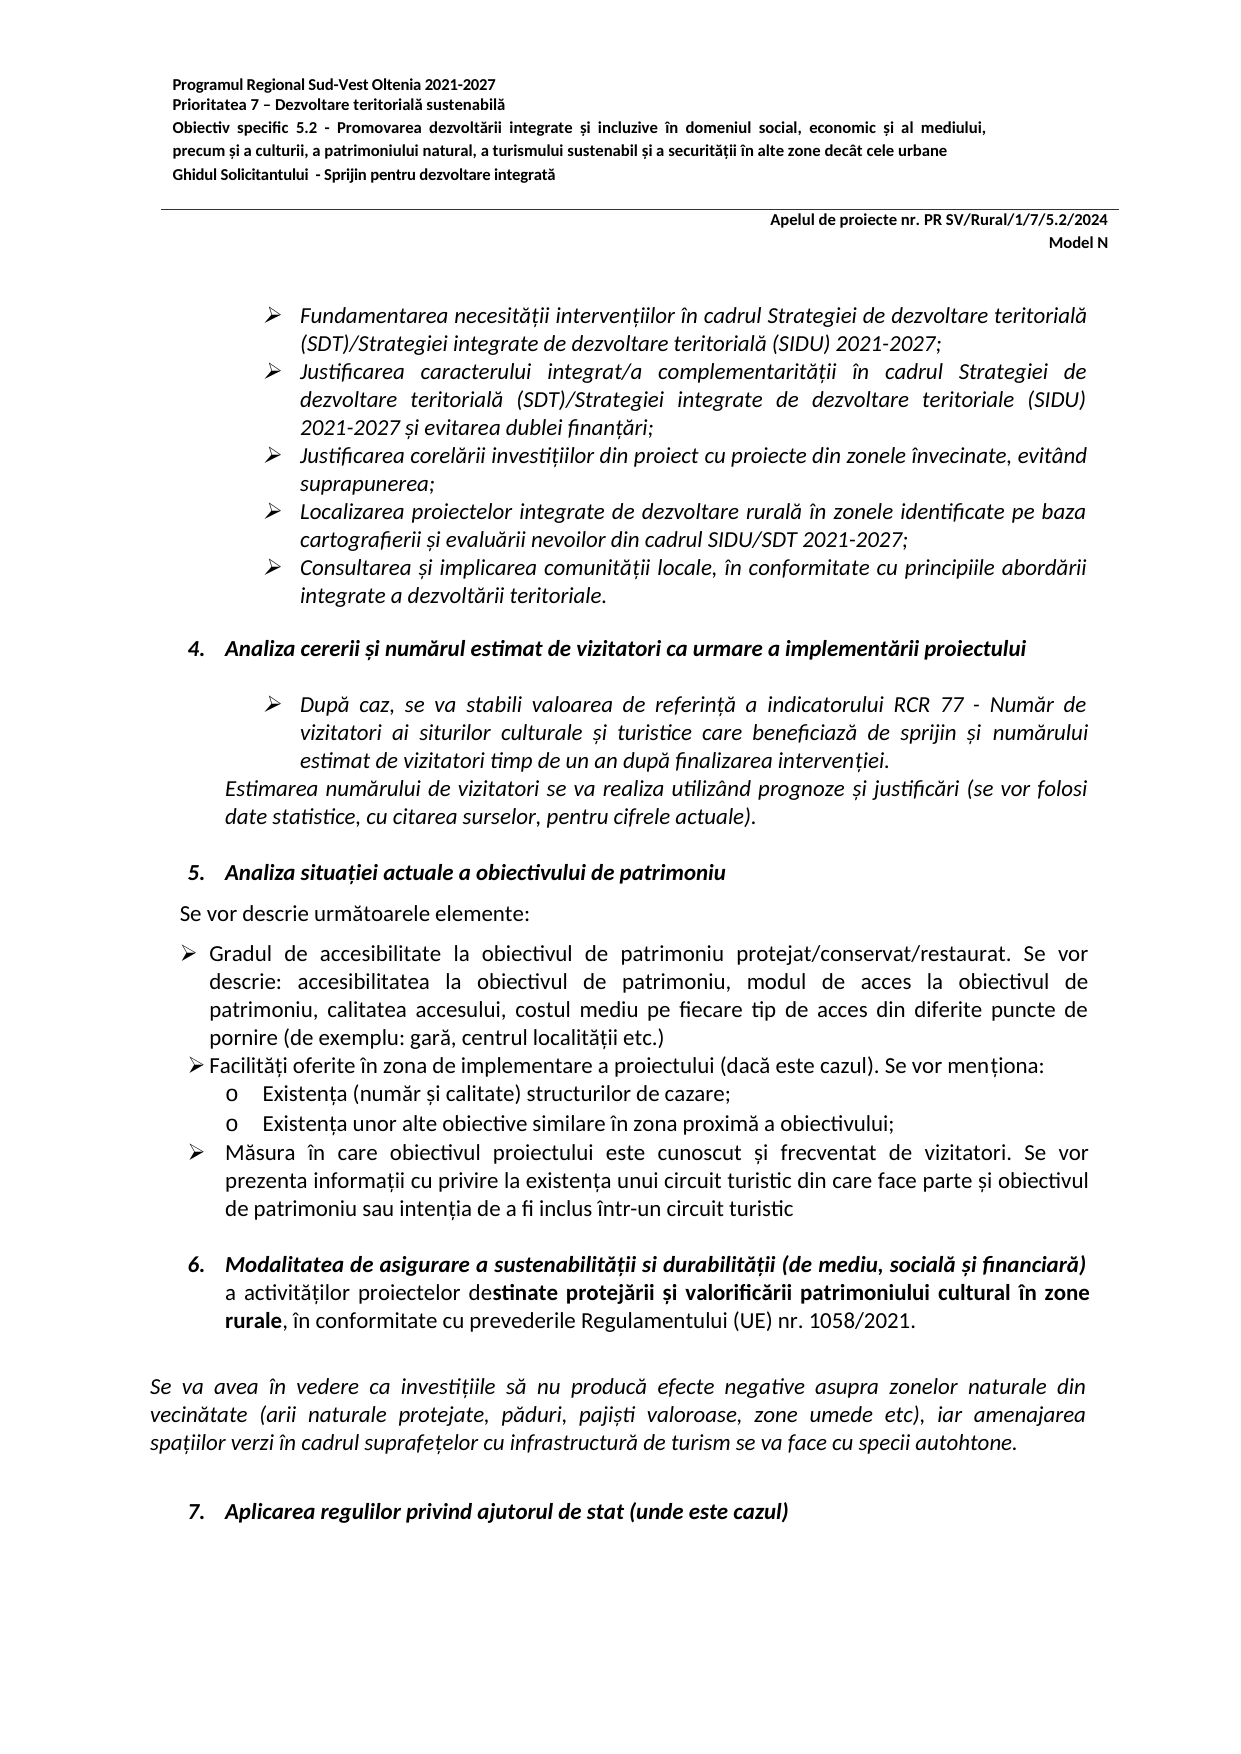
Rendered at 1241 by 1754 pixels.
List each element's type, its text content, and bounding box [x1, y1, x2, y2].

list Justificarea corelării investițiilor din proiect cu proiecte din zonele învecinate, evitând suprapunerea; [262, 441, 1090, 497]
list Existența (număr și calitate) structurilor de cazare; [225, 1079, 1090, 1109]
list Existența unor alte obiective similare în zona proximă a obiectivului; [225, 1109, 1090, 1138]
list Modalitatea de asigurare a sustenabilității si durabilității (de mediu, socială și financiară) a activităţilor proiectelor destinate protejării și valorificării patrimoniului cultural în zone rurale, în conformitate cu prevederile Regulamentului (UE) nr. 1058/2021. [187, 1250, 1090, 1334]
text Estimarea numărului de vizitatori se va realiza utilizând prognoze şi justificări (se vor folosi date statistice, cu citarea surselor, pentru cifrele actuale). [225, 774, 1090, 830]
list Justificarea caracterului integrat/a complementarităţii în cadrul Strategiei de dezvoltare teritorială (SDT)/Strategiei integrate de dezvoltare teritoriale (SIDU) 2021-2027 și evitarea dublei finanţări; [262, 357, 1090, 441]
list Fundamentarea necesității intervențiilor în cadrul Strategiei de dezvoltare teritorială (SDT)/Strategiei integrate de dezvoltare teritorială (SIDU) 2021-2027; [262, 301, 1090, 357]
list Gradul de accesibilitate la obiectivul de patrimoniu protejat/conservat/restaurat. Se vor descrie: accesibilitatea la obiectivul de patrimoniu, modul de acces la obiectivul de patrimoniu, calitatea accesului, costul mediu pe fiecare tip de acces din diferite puncte de pornire (de exemplu: gară, centrul localității etc.) [179, 939, 1090, 1052]
list Aplicarea regulilor privind ajutorul de stat (unde este cazul) [187, 1497, 1090, 1525]
list Facilități oferite în zona de implementare a proiectului (dacă este cazul). Se vor menţiona: [187, 1052, 1090, 1079]
list Analiza cererii și numărul estimat de vizitatori ca urmare a implementării proiectului [187, 634, 1090, 662]
list Localizarea proiectelor integrate de dezvoltare rurală în zonele identificate pe baza cartografierii și evaluării nevoilor din cadrul SIDU/SDT 2021-2027; [262, 497, 1090, 553]
list Consultarea și implicarea comunității locale, în conformitate cu principiile abordării integrate a dezvoltării teritoriale. [262, 553, 1090, 609]
list Măsura în care obiectivul proiectului este cunoscut şi frecventat de vizitatori. Se vor prezenta informaţii cu privire la existenţa unui circuit turistic din care face parte şi obiectivul de patrimoniu sau intenţia de a fi inclus într-un circuit turistic [187, 1138, 1090, 1222]
text Se va avea în vedere ca investițiile să nu producă efecte negative asupra zonelor naturale din vecinătate (arii naturale protejate, păduri, pajiști valoroase, zone umede etc), iar amenajarea spațiilor verzi în cadrul suprafețelor cu infrastructură de turism se va face cu specii autohtone. [150, 1372, 1090, 1457]
list Analiza situaţiei actuale a obiectivului de patrimoniu [187, 858, 1090, 886]
list După caz, se va stabili valoarea de referinţă a indicatorului RCR 77 - Număr de vizitatori ai siturilor culturale și turistice care beneficiază de sprijin și numărului estimat de vizitatori timp de un an după finalizarea intervenției. [262, 690, 1090, 774]
text Se vor descrie următoarele elemente: [150, 899, 1090, 927]
